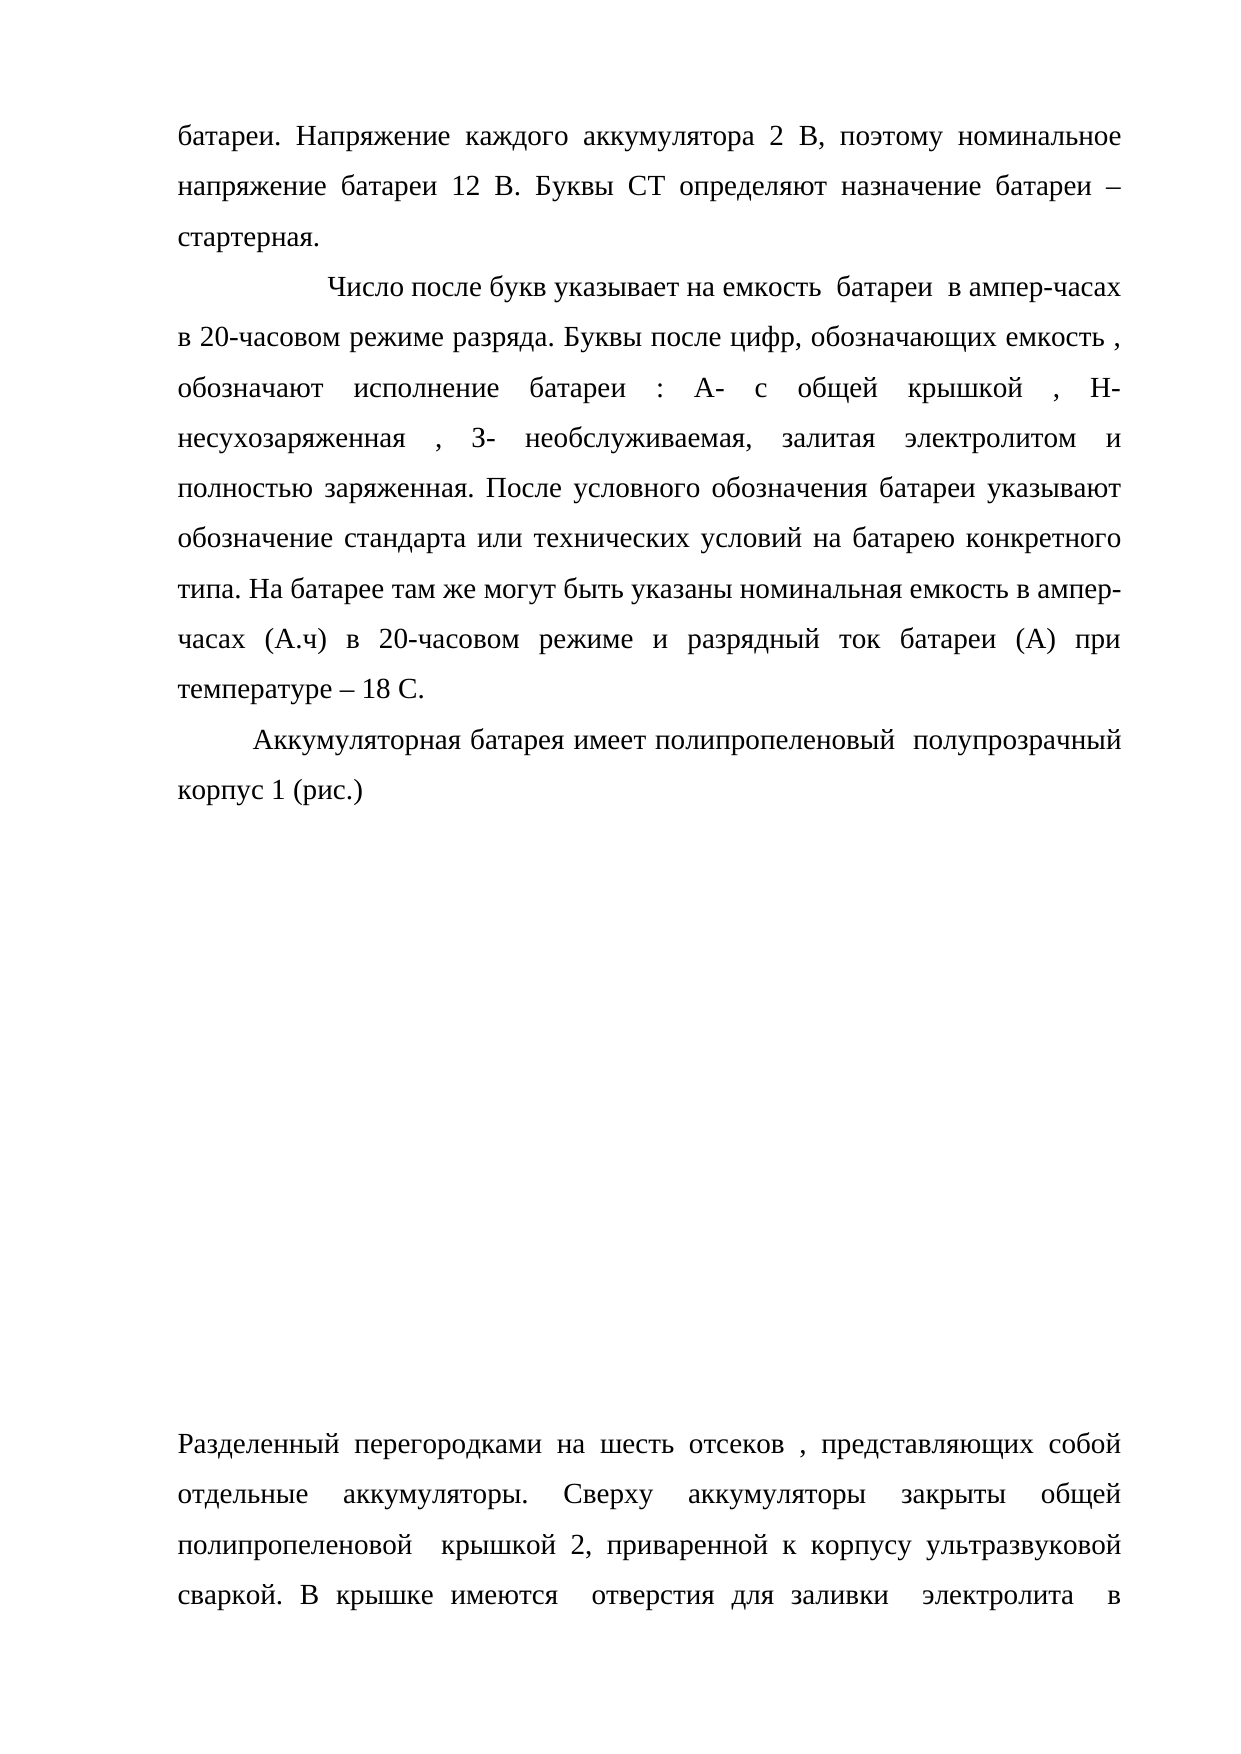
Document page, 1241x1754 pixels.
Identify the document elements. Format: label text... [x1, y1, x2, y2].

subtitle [177, 1426, 1122, 1611]
subtitle Число после букв указывает на емкость батареи в ампер-часах в 20-часовом режиме разряда. Буквы после цифр, обозначающих емкость , обозначают исполнение батареи : А- с общей крышкой , Н- несухозаряженная , З- необслуживаемая, залитая электролитом и полностью заряженная. После условного обозначения батареи указывают обозначение стандарта или технических условий на батарею конкретного типа. На батарее там же могут быть указаны номинальная емкость в ампер- часах (А.ч) в 20-часовом режиме и разрядный ток батареи (А) при температуре – 18 С. [177, 269, 1122, 705]
subtitle Аккумуляторная батарея имеет полипропеленовый полупрозрачный корпус 1 (рис.) [177, 722, 1122, 806]
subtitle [177, 118, 1122, 252]
